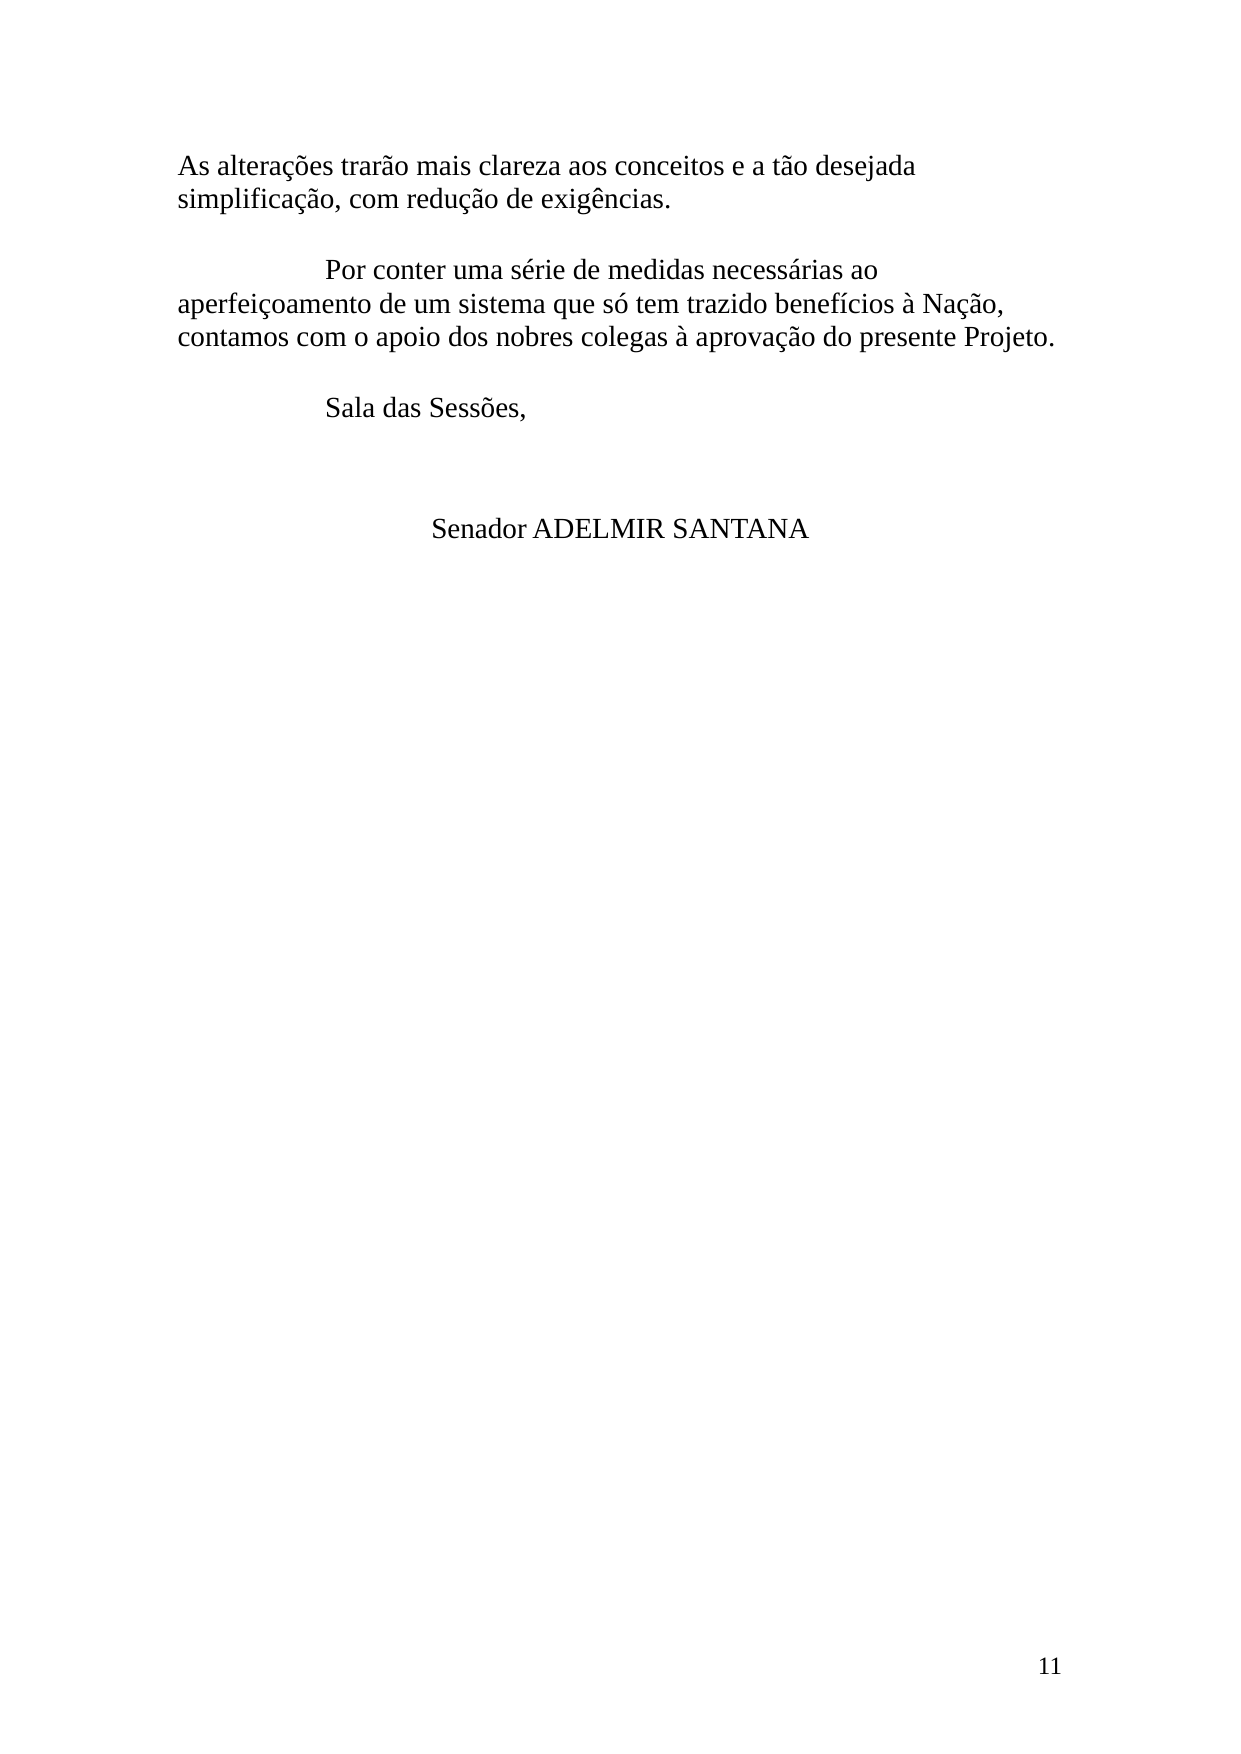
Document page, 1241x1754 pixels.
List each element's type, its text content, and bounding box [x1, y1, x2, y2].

text Por conter uma série de medidas necessárias ao aperfeiçoamento de um sistema que só tem trazido benefícios à Nação, contamos com o apoio dos nobres colegas à aprovação do presente Projeto. [177, 252, 1063, 353]
text Sala das Sessões, [177, 390, 1063, 424]
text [177, 148, 1063, 215]
text Senador ADELMIR SANTANA [177, 511, 1063, 544]
